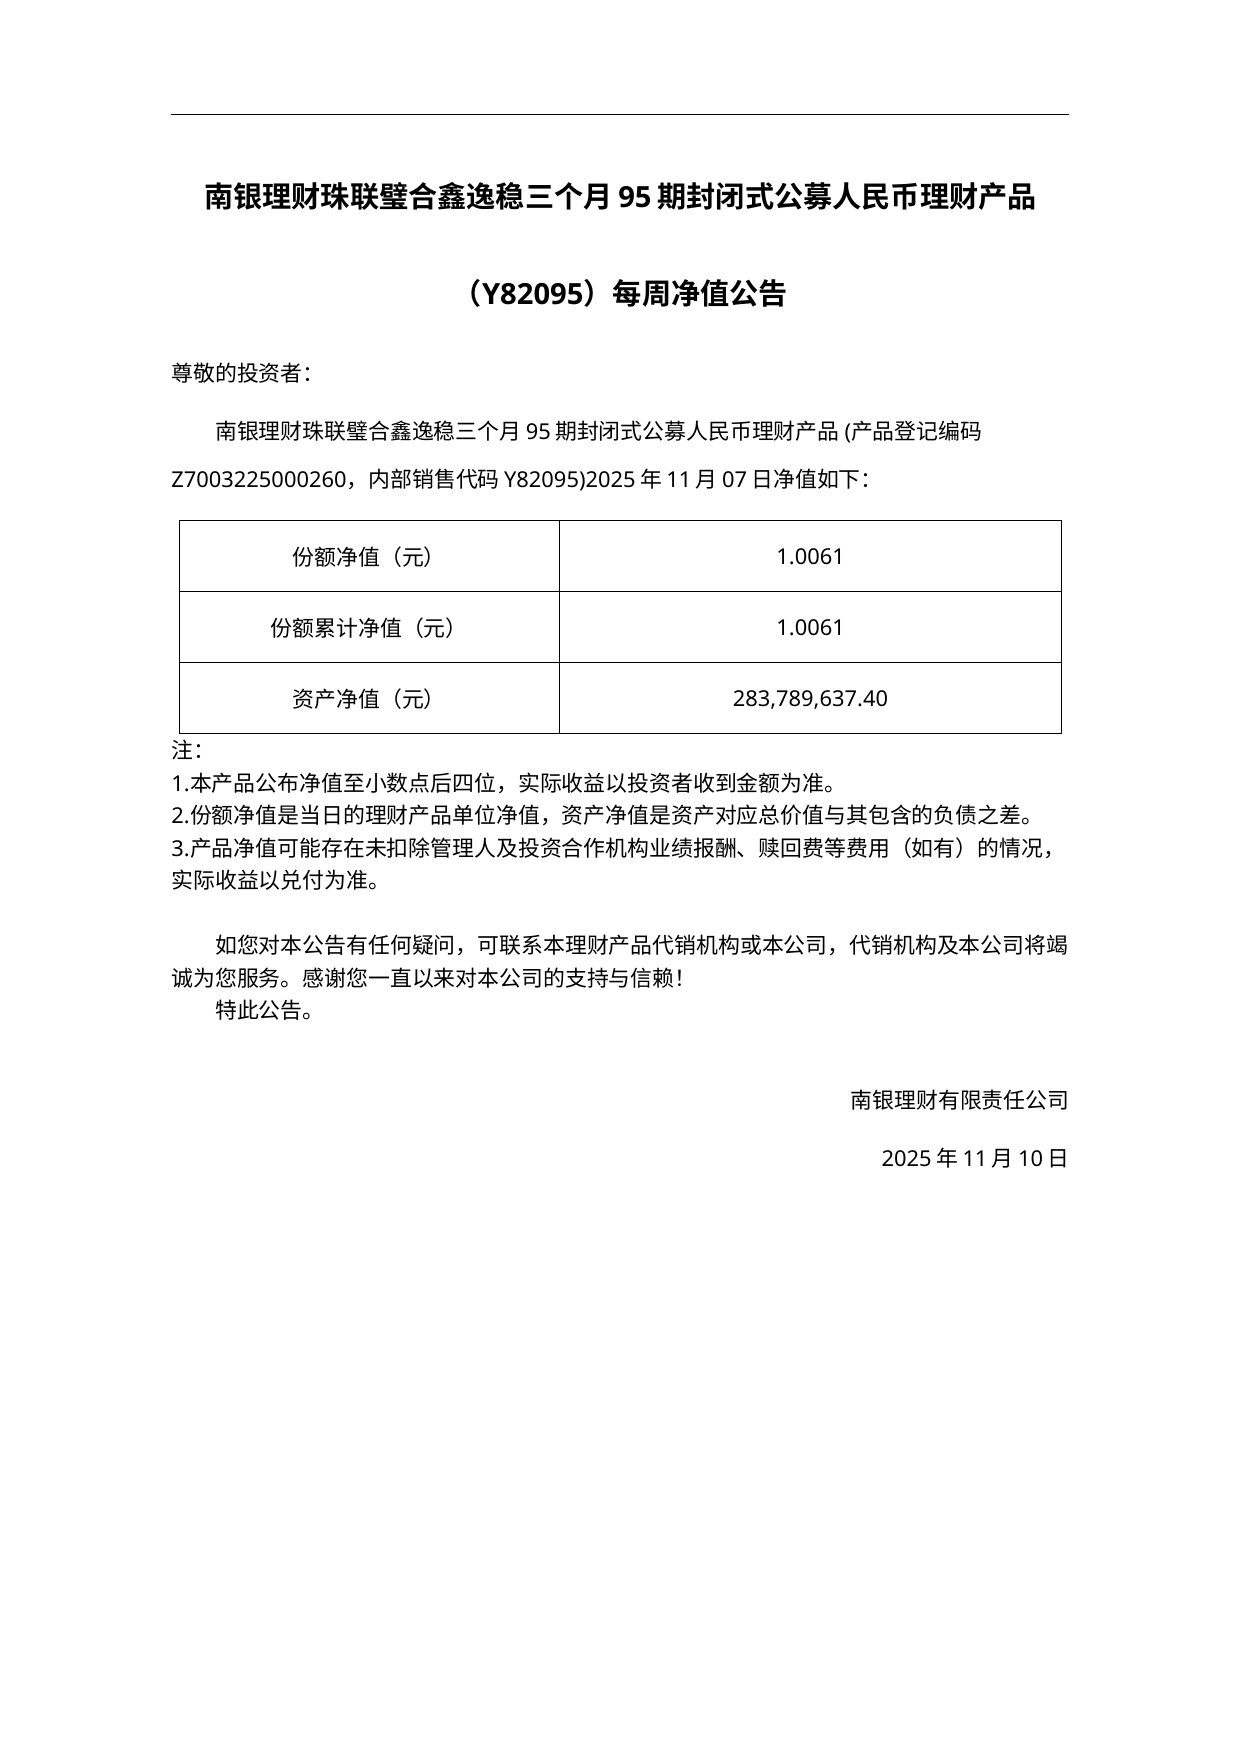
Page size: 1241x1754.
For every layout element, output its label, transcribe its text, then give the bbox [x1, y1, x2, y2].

text 1.本产品公布净值至小数点后四位，实际收益以投资者收到金额为准。 [171, 765, 1069, 798]
table_header 份额净值（元） [180, 521, 559, 591]
text 注： [171, 733, 1069, 765]
text 3.产品净值可能存在未扣除管理人及投资合作机构业绩报酬、赎回费等费用（如有）的情况，实际收益以兑付为准。 [171, 830, 1069, 895]
text 尊敬的投资者： [171, 355, 1069, 388]
text 如您对本公告有任何疑问，可联系本理财产品代销机构或本公司，代销机构及本公司将竭诚为您服务。感谢您一直以来对本公司的支持与信赖！ [171, 928, 1069, 993]
table_cell 283,789,637.40 [560, 663, 1061, 733]
text 南银理财有限责任公司 [171, 1082, 1069, 1115]
text 特此公告。 [171, 993, 1069, 1025]
text 2.份额净值是当日的理财产品单位净值，资产净值是资产对应总价值与其包含的负债之差。 [171, 798, 1069, 830]
text 2025年11月10日 [171, 1140, 1069, 1173]
text 南银理财珠联璧合鑫逸稳三个月95期封闭式公募人民币理财产品 (产品登记编码Z7003225000260，内部销售代码Y82095)2025年11月07日净值如下： [171, 413, 1069, 494]
table_cell 份额累计净值（元） [180, 592, 559, 662]
table_header 1.0061 [560, 521, 1061, 591]
table_cell 资产净值（元） [180, 663, 559, 733]
table_cell 1.0061 [560, 592, 1061, 662]
text 南银理财珠联璧合鑫逸稳三个月95期封闭式公募人民币理财产品（Y82095）每周净值公告 [171, 162, 1069, 324]
